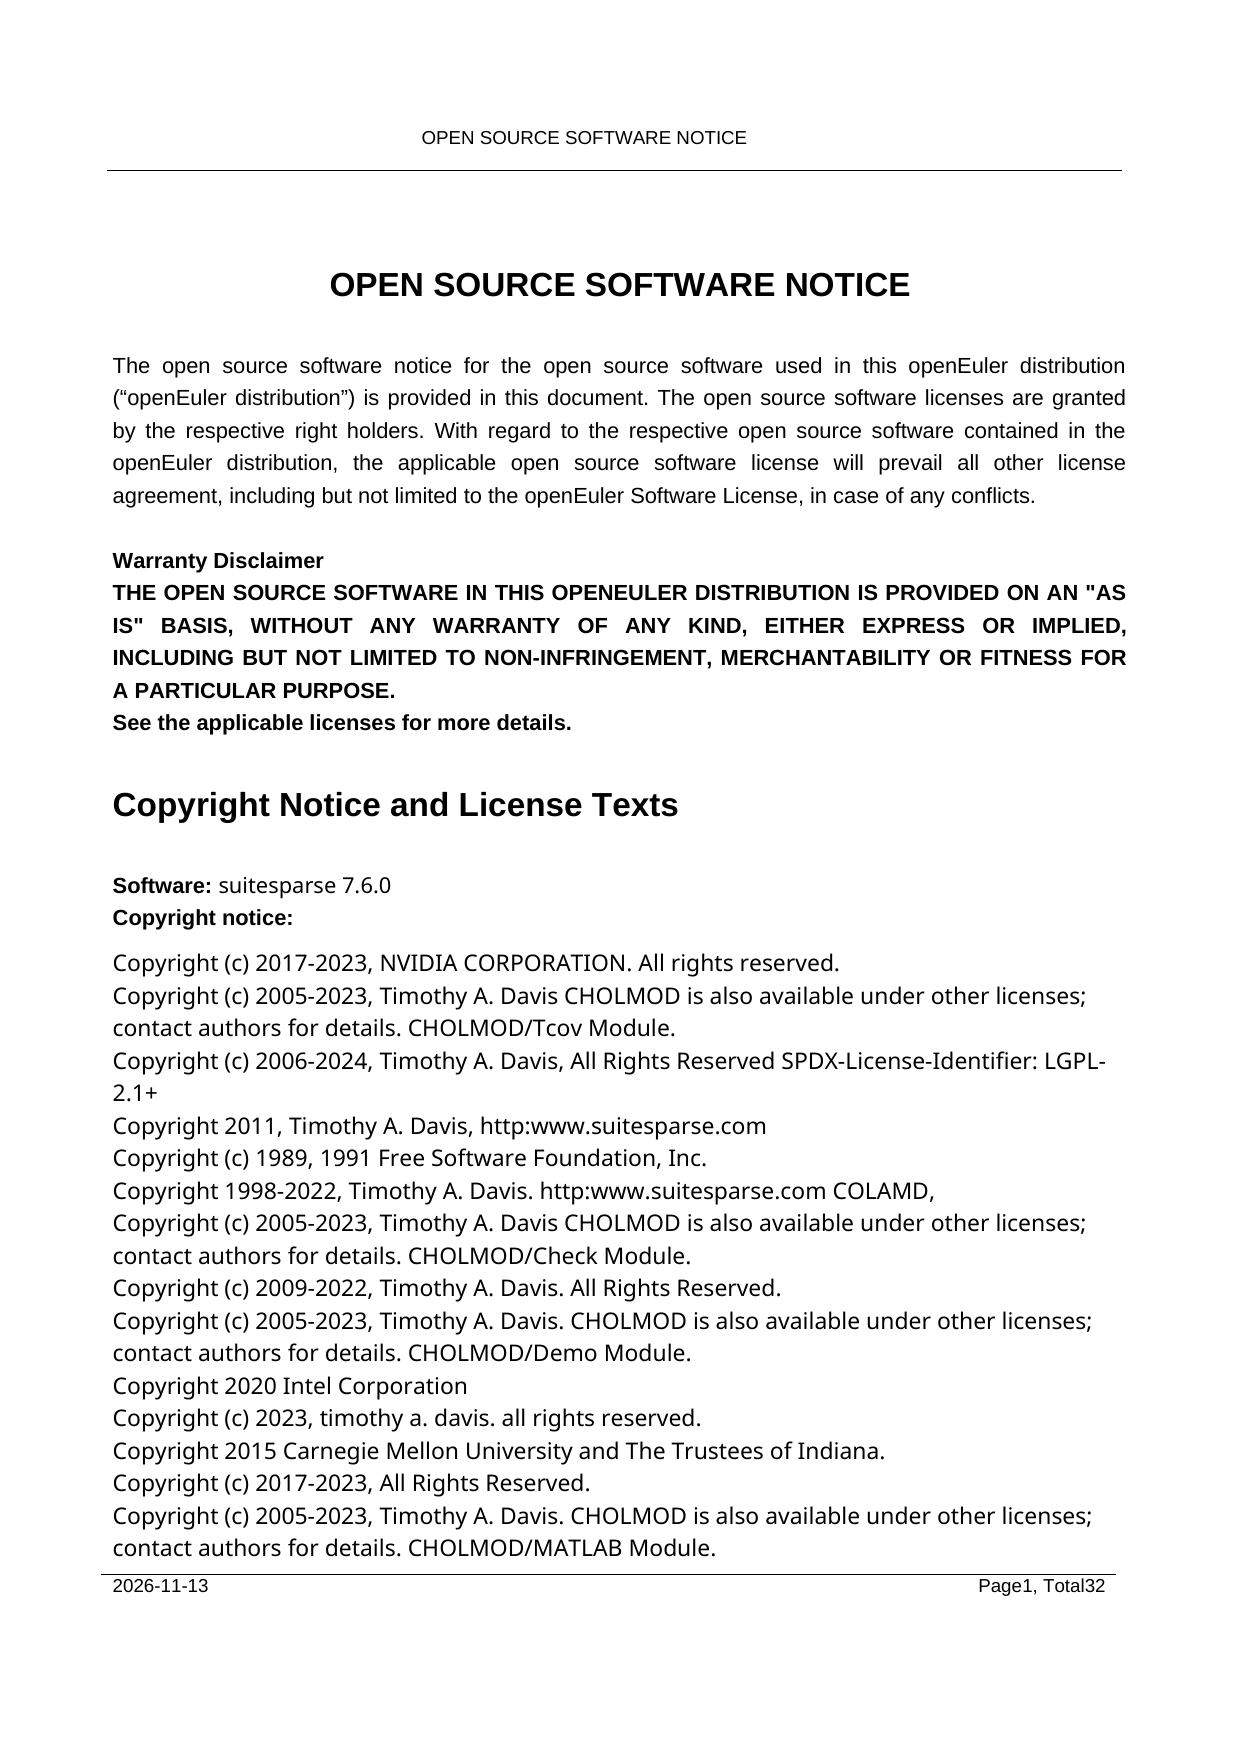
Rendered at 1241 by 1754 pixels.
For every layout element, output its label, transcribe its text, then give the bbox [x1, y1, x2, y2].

title Software: suitesparse 7.6.0 [112, 869, 1128, 901]
text Warranty Disclaimer [112, 544, 1128, 576]
text THE OPEN SOURCE SOFTWARE IN THIS OPENEULER DISTRIBUTION IS PROVIDED ON AN "AS IS" BASIS, WITHOUT ANY WARRANTY OF ANY KIND, EITHER EXPRESS OR IMPLIED, INCLUDING BUT NOT LIMITED TO NON-INFRINGEMENT, MERCHANTABILITY OR FITNESS FOR A PARTICULAR PURPOSE. See the applicable licenses for more details. [112, 576, 1128, 739]
text The open source software notice for the open source software used in this openEuler distribution (“openEuler distribution”) is provided in this document. The open source software licenses are granted by the respective right holders. With regard to the respective open source software contained in the openEuler distribution, the applicable open source software license will prevail all other license agreement, including but not limited to the openEuler Software License, in case of any conflicts. [112, 349, 1128, 511]
text Copyright notice: [112, 901, 1128, 934]
text OPEN SOURCE SOFTWARE NOTICE [112, 251, 1128, 316]
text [112, 947, 1128, 1564]
text Copyright Notice and License Texts [112, 771, 1128, 836]
